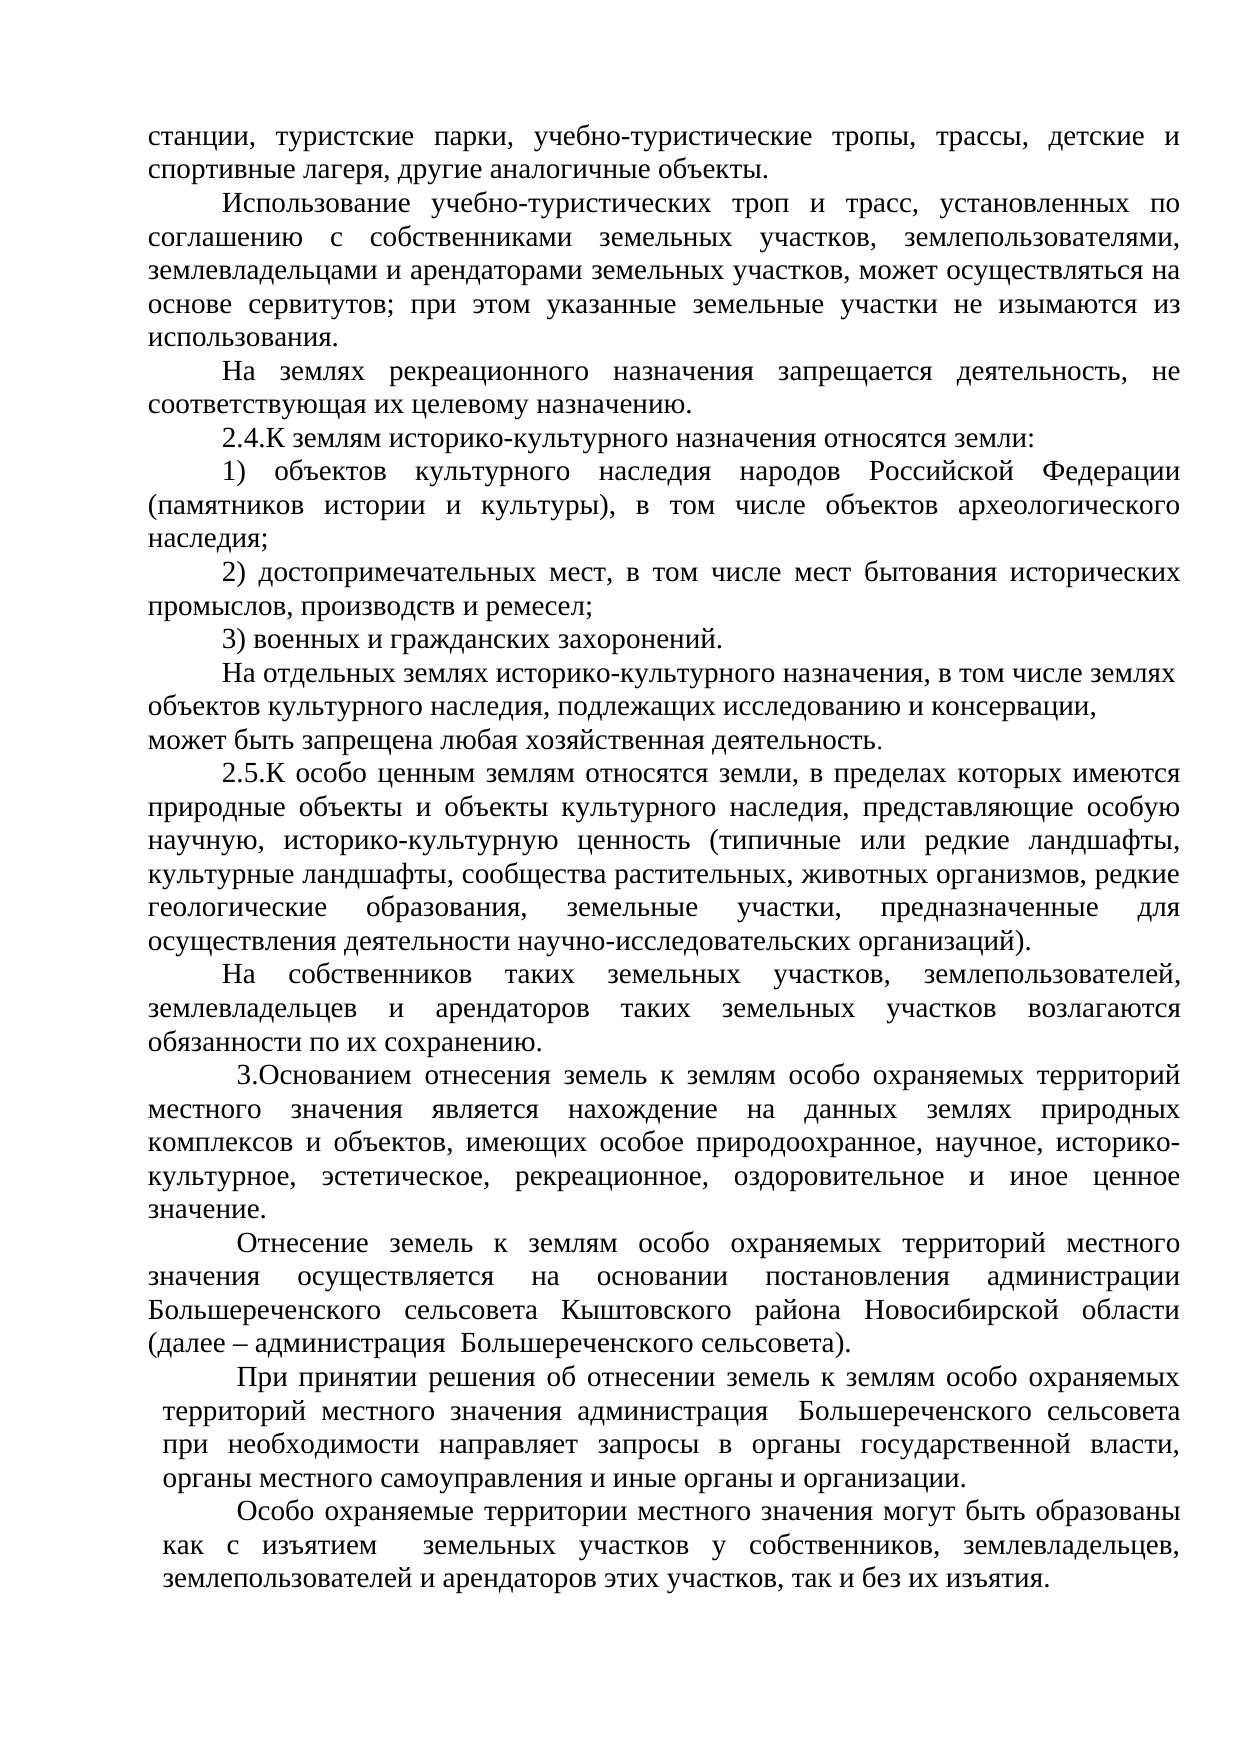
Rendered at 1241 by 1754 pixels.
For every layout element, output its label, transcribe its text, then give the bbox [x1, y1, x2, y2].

text 1) объектов культурного наследия народов Российской Федерации (памятников истории и культуры), в том числе объектов археологического наследия; [148, 453, 1181, 554]
text При принятии решения об отнесении земель к землям особо охраняемых территорий местного значения администрация Большереченского сельсовета при необходимости направляет запросы в органы государственной власти, органы местного самоуправления и иные органы и организации. [162, 1359, 1181, 1493]
text Отнесение земель к землям особо охраняемых территорий местного значения осуществляется на основании постановления администрации Большереченского сельсовета Кыштовского района Новосибирской области (далее – администрация Большереченского сельсовета). [148, 1225, 1181, 1359]
text На собственников таких земельных участков, землепользователей, землевладельцев и арендаторов таких земельных участков возлагаются обязанности по их сохранению. [148, 957, 1181, 1057]
text Использование учебно-туристических троп и трасс, установленных по соглашению с собственниками земельных участков, землепользователями, землевладельцами и арендаторами земельных участков, может осуществляться на основе сервитутов; при этом указанные земельные участки не изымаются из использования. [148, 185, 1181, 353]
text На отдельных землях историко-культурного назначения, в том числе землях объектов культурного наследия, подлежащих исследованию и консервации, может быть запрещена любая хозяйственная деятельность. [148, 655, 1181, 755]
text На землях рекреационного назначения запрещается деятельность, не соответствующая их целевому назначению. [148, 353, 1181, 420]
text 3) военных и гражданских захоронений. [148, 621, 1181, 655]
text 2.5.К особо ценным землям относятся земли, в пределах которых имеются природные объекты и объекты культурного наследия, представляющие особую научную, историко-культурную ценность (типичные или редкие ландшафты, культурные ландшафты, сообщества растительных, животных организмов, редкие геологические образования, земельные участки, предназначенные для осуществления деятельности научно-исследовательских организаций). [148, 755, 1181, 957]
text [148, 118, 1181, 185]
text 2) достопримечательных мест, в том числе мест бытования исторических промыслов, производств и ремесел; [148, 554, 1181, 621]
text Особо охраняемые территории местного значения могут быть образованы как с изъятием земельных участков у собственников, землевладельцев, землепользователей и арендаторов этих участков, так и без их изъятия. [162, 1493, 1181, 1594]
text 3.Основанием отнесения земель к землям особо охраняемых территорий местного значения является нахождение на данных землях природных комплексов и объектов, имеющих особое природоохранное, научное, историко-культурное, эстетическое, рекреационное, оздоровительное и иное ценное значение. [148, 1057, 1181, 1225]
text 2.4.К землям историко-культурного назначения относятся земли: [148, 420, 1181, 453]
